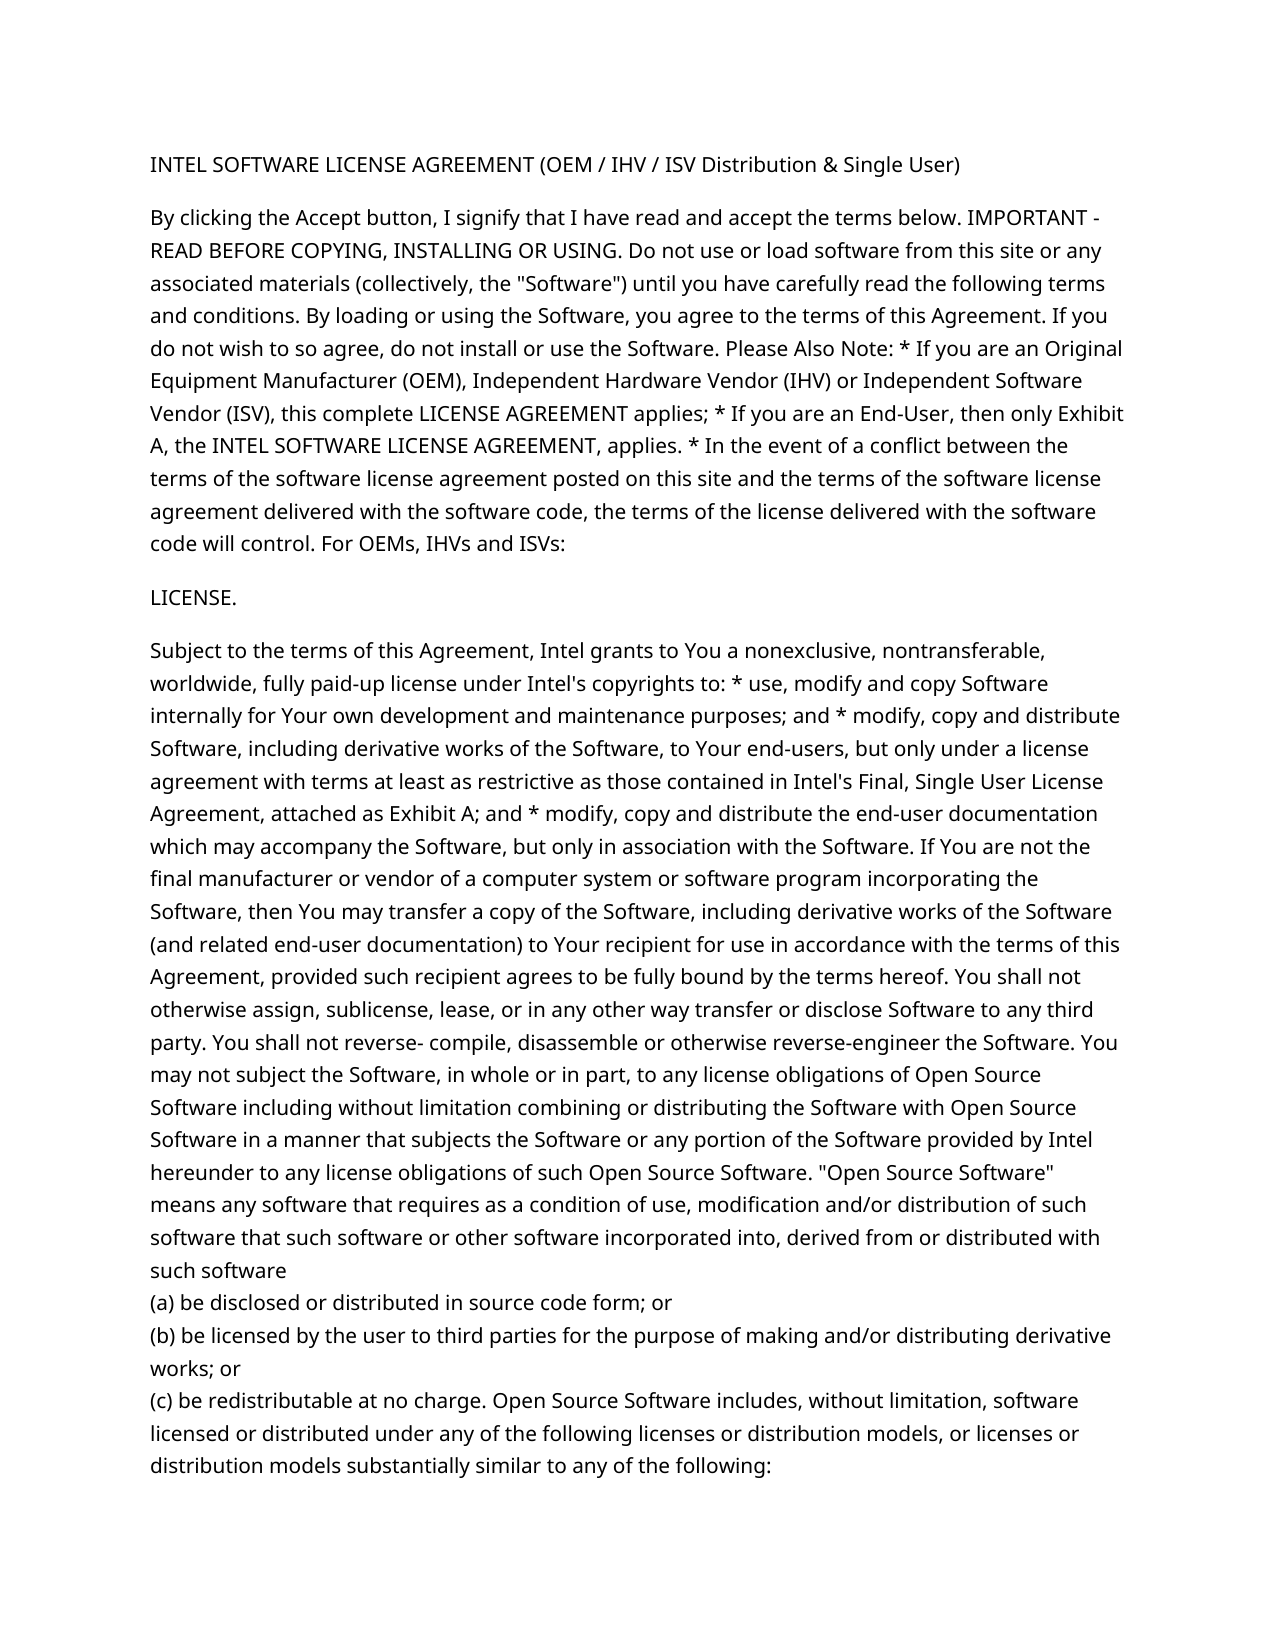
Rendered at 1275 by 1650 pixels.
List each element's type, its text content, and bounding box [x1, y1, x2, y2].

text (a) be disclosed or distributed in source code form; or [150, 1288, 1125, 1317]
text INTEL SOFTWARE LICENSE AGREEMENT (OEM / IHV / ISV Distribution & Single User) [150, 150, 1125, 178]
text LICENSE. [150, 583, 1125, 611]
text By clicking the Accept button, I signify that I have read and accept the terms below. IMPORTANT - READ BEFORE COPYING, INSTALLING OR USING. Do not use or load software from this site or any associated materials (collectively, the "Software") until you have carefully read the following terms and conditions. By loading or using the Software, you agree to the terms of this Agreement. If you do not wish to so agree, do not install or use the Software. Please Also Note: * If you are an Original Equipment Manufacturer (OEM), Independent Hardware Vendor (IHV) or Independent Software Vendor (ISV), this complete LICENSE AGREEMENT applies; * If you are an End-User, then only Exhibit A, the INTEL SOFTWARE LICENSE AGREEMENT, applies. * In the event of a conflict between the terms of the software license agreement posted on this site and the terms of the software license agreement delivered with the software code, the terms of the license delivered with the software code will control. For OEMs, IHVs and ISVs: [150, 203, 1125, 558]
text (c) be redistributable at no charge. Open Source Software includes, without limitation, software licensed or distributed under any of the following licenses or distribution models, or licenses or distribution models substantially similar to any of the following: [150, 1386, 1125, 1480]
text Subject to the terms of this Agreement, Intel grants to You a nonexclusive, nontransferable, worldwide, fully paid-up license under Intel's copyrights to: * use, modify and copy Software internally for Your own development and maintenance purposes; and * modify, copy and distribute Software, including derivative works of the Software, to Your end-users, but only under a license agreement with terms at least as restrictive as those contained in Intel's Final, Single User License Agreement, attached as Exhibit A; and * modify, copy and distribute the end-user documentation which may accompany the Software, but only in association with the Software. If You are not the final manufacturer or vendor of a computer system or software program incorporating the Software, then You may transfer a copy of the Software, including derivative works of the Software (and related end-user documentation) to Your recipient for use in accordance with the terms of this Agreement, provided such recipient agrees to be fully bound by the terms hereof. You shall not otherwise assign, sublicense, lease, or in any other way transfer or disclose Software to any third party. You shall not reverse- compile, disassemble or otherwise reverse-engineer the Software. You may not subject the Software, in whole or in part, to any license obligations of Open Source Software including without limitation combining or distributing the Software with Open Source Software in a manner that subjects the Software or any portion of the Software provided by Intel hereunder to any license obligations of such Open Source Software. "Open Source Software" means any software that requires as a condition of use, modification and/or distribution of such software that such software or other software incorporated into, derived from or distributed with such software [150, 636, 1125, 1284]
text (b) be licensed by the user to third parties for the purpose of making and/or distributing derivative works; or [150, 1321, 1125, 1382]
